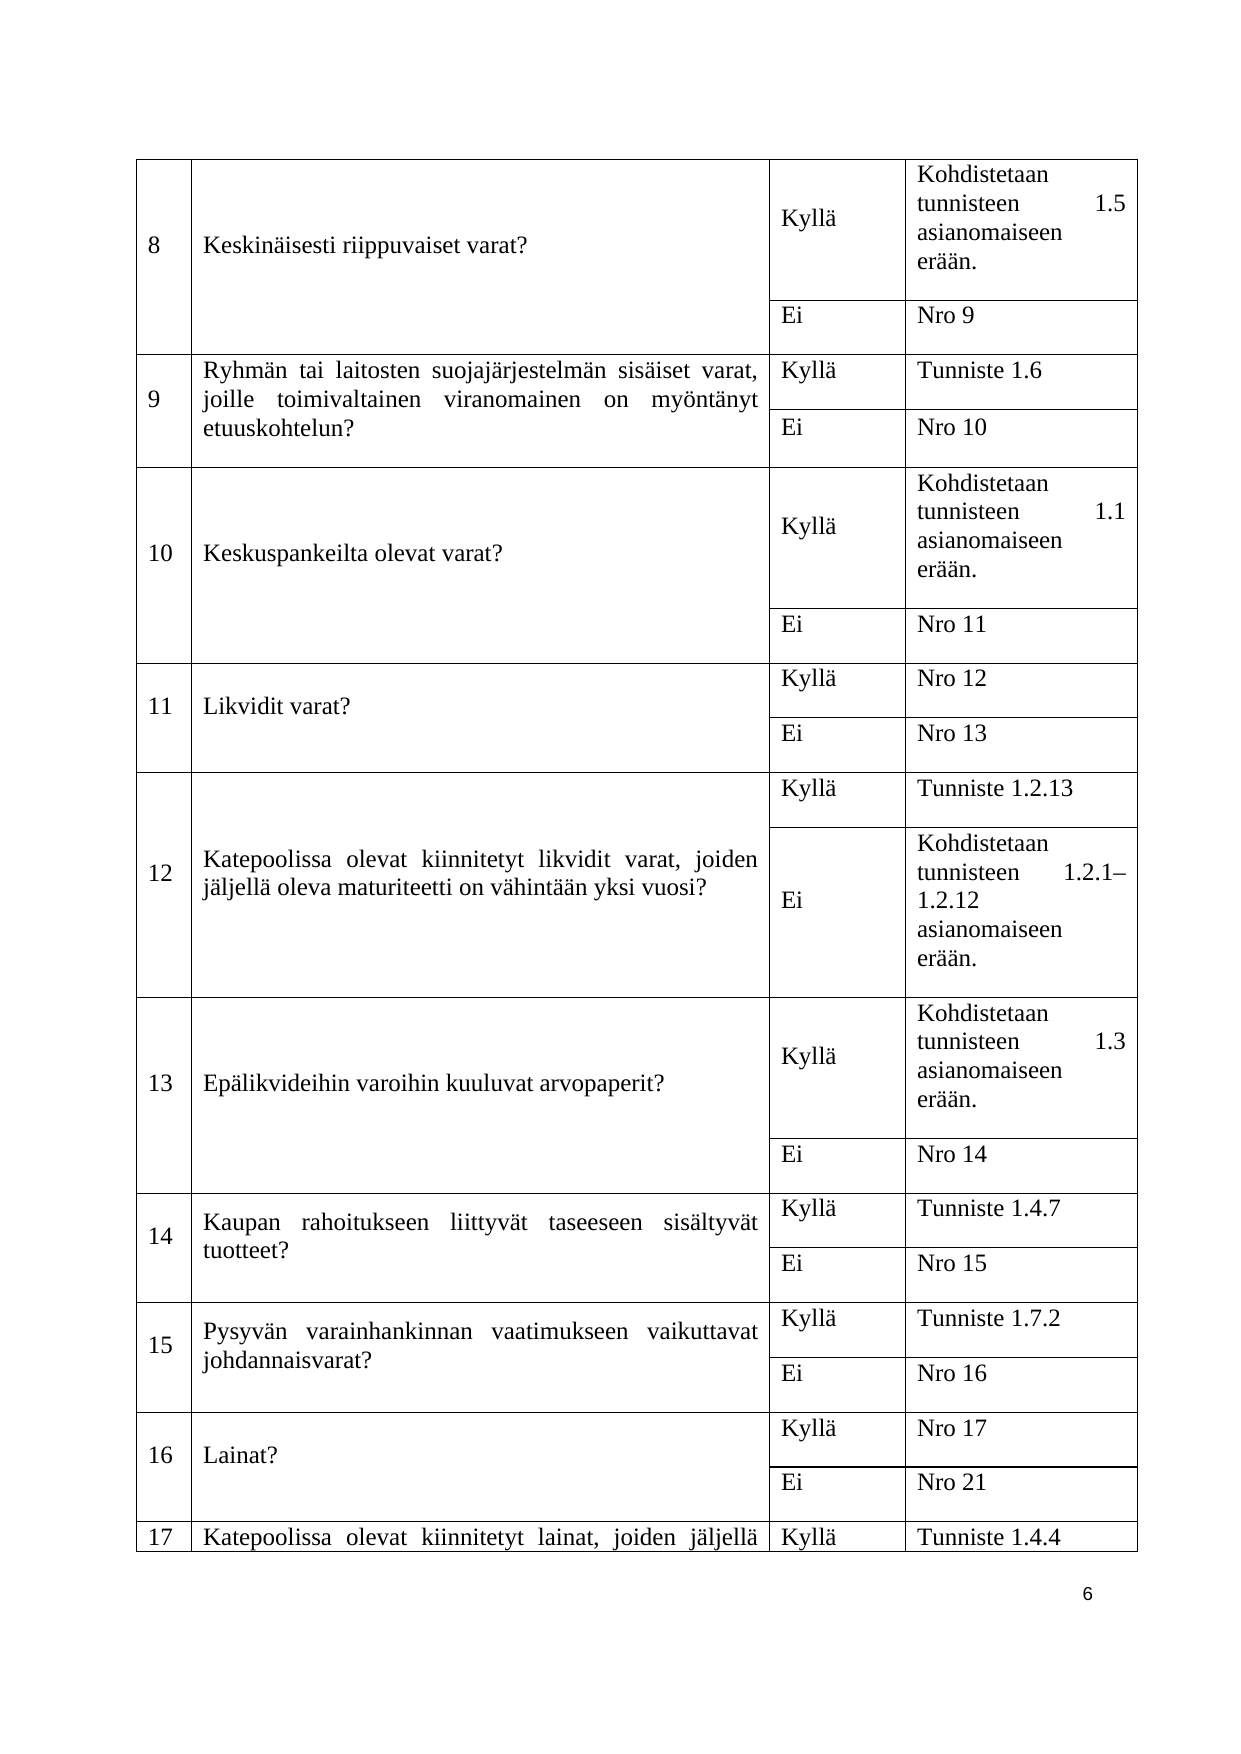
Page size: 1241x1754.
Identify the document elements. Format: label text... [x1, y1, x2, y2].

table_cell Kyllä [770, 1413, 905, 1466]
table_cell Kohdistetaan tunnisteen 1.5 asianomaiseen erään. [906, 160, 1137, 299]
table_cell 10 [137, 468, 191, 662]
table_cell Nro 9 [906, 301, 1137, 354]
table_cell 9 [137, 355, 191, 467]
table_cell Epälikvideihin varoihin kuuluvat arvopaperit? [192, 998, 769, 1192]
table_cell 13 [137, 998, 191, 1192]
table_cell 17 [137, 1522, 191, 1551]
table_cell Ei [770, 410, 905, 467]
table_cell Kohdistetaan tunnisteen 1.2.1–1.2.12 asianomaiseen erään. [906, 828, 1137, 997]
table_cell Nro 14 [906, 1139, 1137, 1192]
table_cell Tunniste 1.4.4 [906, 1522, 1137, 1551]
table_cell Nro 12 [906, 664, 1137, 717]
table_cell Tunniste 1.6 [906, 355, 1137, 409]
table_cell Ei [770, 1358, 905, 1412]
table_cell Kyllä [770, 1194, 905, 1247]
table_cell Ei [770, 828, 905, 997]
table_cell Nro 17 [906, 1413, 1137, 1466]
table_cell Nro 21 [906, 1468, 1137, 1521]
table_cell Kyllä [770, 773, 905, 827]
table_cell Ei [770, 609, 905, 662]
table_cell Lainat? [192, 1413, 769, 1521]
table_cell Nro 15 [906, 1248, 1137, 1302]
table_cell 14 [137, 1194, 191, 1302]
table_cell Keskinäisesti riippuvaiset varat? [192, 160, 769, 354]
table_cell Ei [770, 1139, 905, 1192]
table_cell Tunniste 1.7.2 [906, 1303, 1137, 1357]
table_cell Nro 10 [906, 410, 1137, 467]
table_cell Tunniste 1.4.7 [906, 1194, 1137, 1247]
table_cell 12 [137, 773, 191, 997]
table_cell Kyllä [770, 160, 905, 299]
table_cell Kyllä [770, 1303, 905, 1357]
table_cell Kyllä [770, 468, 905, 608]
table_cell Kyllä [770, 355, 905, 409]
table_cell Ei [770, 718, 905, 772]
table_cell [192, 1522, 769, 1551]
table_cell Kyllä [770, 1522, 905, 1551]
table_cell Kohdistetaan tunnisteen 1.1 asianomaiseen erään. [906, 468, 1137, 608]
table_cell Tunniste 1.2.13 [906, 773, 1137, 827]
table_cell 16 [137, 1413, 191, 1521]
table_cell Keskuspankeilta olevat varat? [192, 468, 769, 662]
table_cell 11 [137, 664, 191, 772]
table_cell Ei [770, 301, 905, 354]
table_cell Kyllä [770, 998, 905, 1138]
table_cell Nro 13 [906, 718, 1137, 772]
table_cell 8 [137, 160, 191, 354]
table_cell Katepoolissa olevat kiinnitetyt likvidit varat, joiden jäljellä oleva maturiteetti on vähintään yksi vuosi? [192, 773, 769, 997]
table_cell Nro 16 [906, 1358, 1137, 1412]
table_cell Ei [770, 1248, 905, 1302]
table_cell Ei [770, 1468, 905, 1521]
table_cell Kyllä [770, 664, 905, 717]
table_cell Ryhmän tai laitosten suojajärjestelmän sisäiset varat, joille toimivaltainen viranomainen on myöntänyt etuuskohtelun? [192, 355, 769, 467]
table_cell Kohdistetaan tunnisteen 1.3 asianomaiseen erään. [906, 998, 1137, 1138]
table_cell Kaupan rahoitukseen liittyvät taseeseen sisältyvät tuotteet? [192, 1194, 769, 1302]
table_cell Likvidit varat? [192, 664, 769, 772]
table_cell Pysyvän varainhankinnan vaatimukseen vaikuttavat johdannaisvarat? [192, 1303, 769, 1412]
table_cell Nro 11 [906, 609, 1137, 662]
table_cell 15 [137, 1303, 191, 1412]
